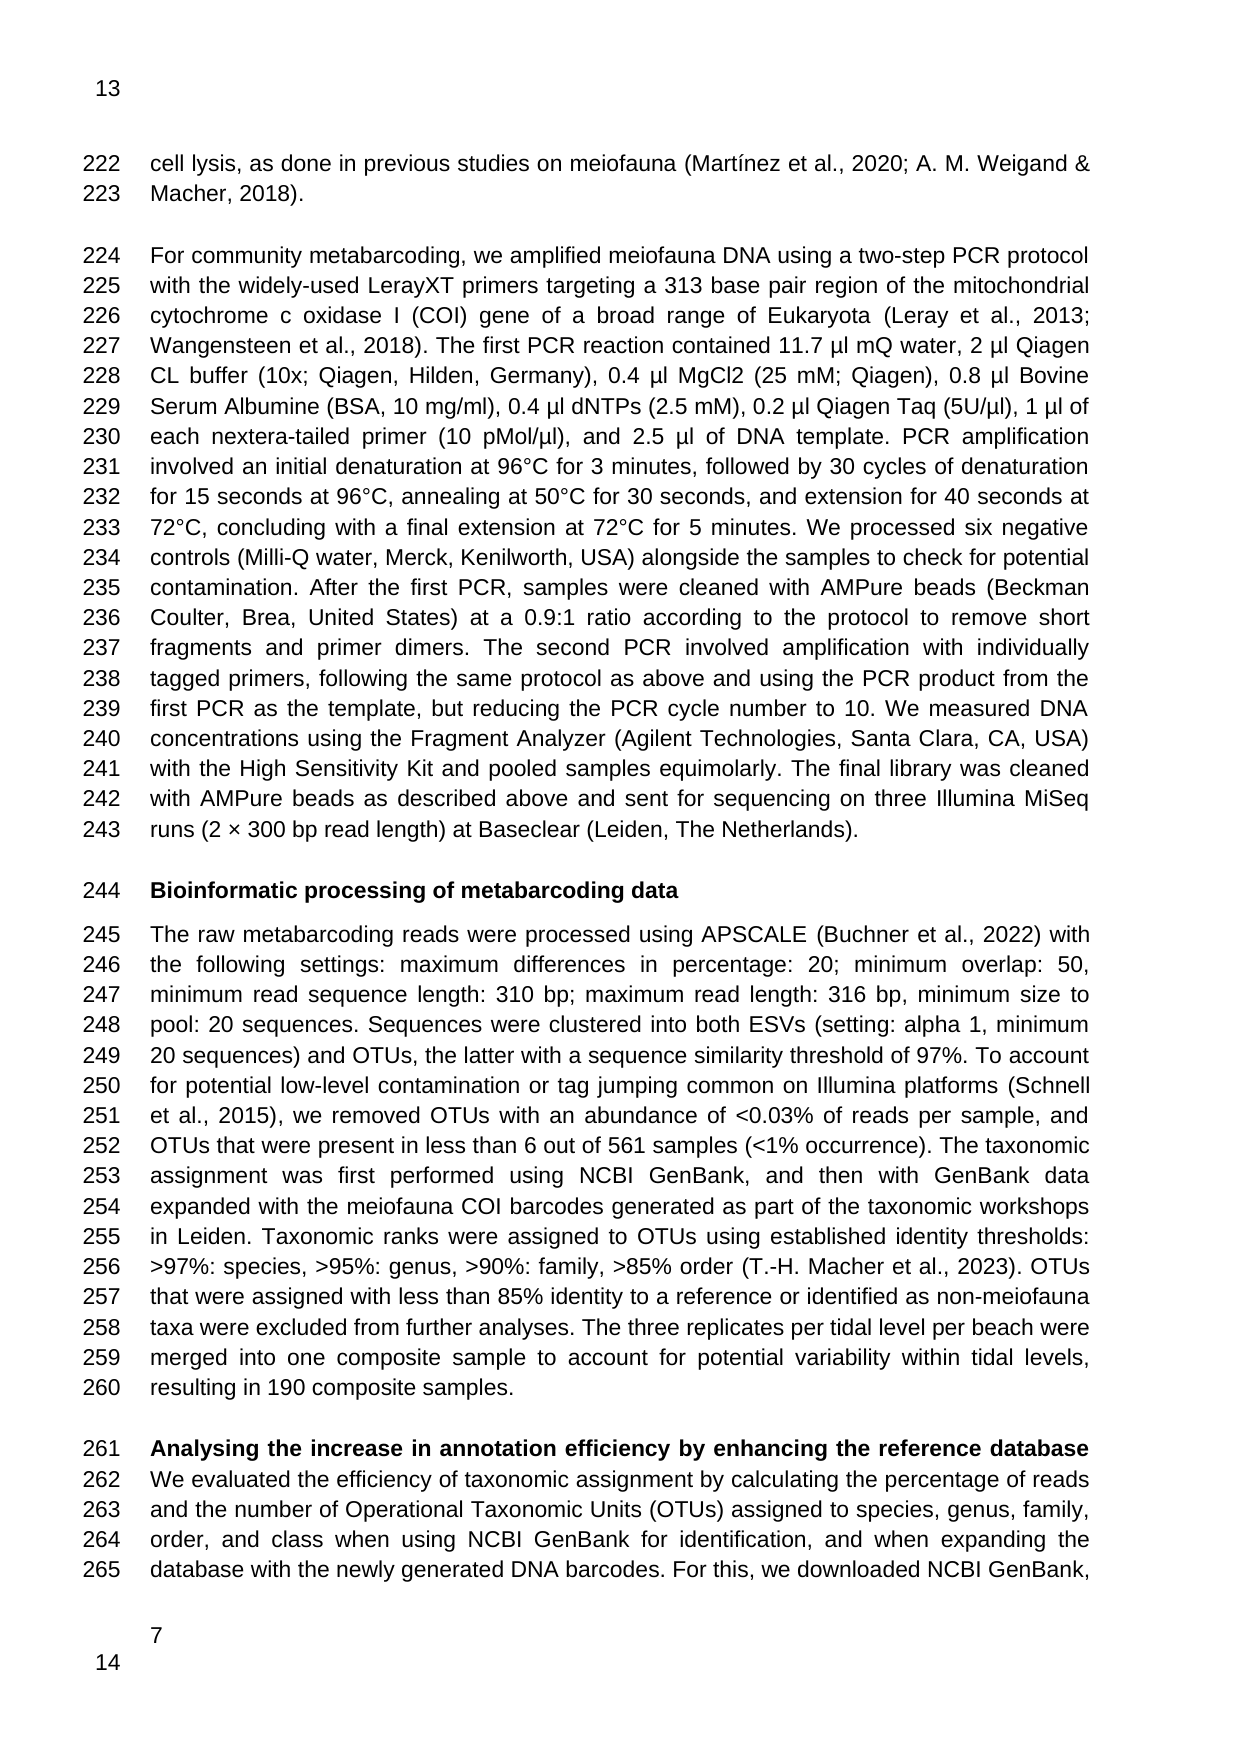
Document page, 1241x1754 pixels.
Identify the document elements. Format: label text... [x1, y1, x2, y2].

text Bioinformatic processing of metabarcoding data [150, 877, 1090, 903]
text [150, 150, 1090, 207]
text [150, 1435, 1090, 1582]
text The raw metabarcoding reads were processed using APSCALE (Buchner et al., 2022) with the following settings: maximum differences in percentage: 20; minimum overlap: 50, minimum read sequence length: 310 bp; maximum read length: 316 bp, minimum size to pool: 20 sequences. Sequences were clustered into both ESVs (setting: alpha 1, minimum 20 sequences) and OTUs, the latter with a sequence similarity threshold of 97%. To account for potential low-level contamination or tag jumping common on Illumina platforms (Schnell et al., 2015), we removed OTUs with an abundance of <0.03% of reads per sample, and OTUs that were present in less than 6 out of 561 samples (<1% occurrence). The taxonomic assignment was first performed using NCBI GenBank, and then with GenBank data expanded with the meiofauna COI barcodes generated as part of the taxonomic workshops in Leiden. Taxonomic ranks were assigned to OTUs using established identity thresholds: >97%: species, >95%: genus, >90%: family, >85% order (T.-H. Macher et al., 2023). OTUs that were assigned with less than 85% identity to a reference or identified as non-meiofauna taxa were excluded from further analyses. The three replicates per tidal level per beach were merged into one composite sample to account for potential variability within tidal levels, resulting in 190 composite samples. [150, 921, 1090, 1400]
text For community metabarcoding, we amplified meiofauna DNA using a two-step PCR protocol with the widely-used LerayXT primers targeting a 313 base pair region of the mitochondrial cytochrome c oxidase I (COI) gene of a broad range of Eukaryota (Leray et al., 2013; Wangensteen et al., 2018). The first PCR reaction contained 11.7 µl mQ water, 2 µl Qiagen CL buffer (10x; Qiagen, Hilden, Germany), 0.4 µl MgCl2 (25 mM; Qiagen), 0.8 µl Bovine Serum Albumine (BSA, 10 mg/ml), 0.4 µl dNTPs (2.5 mM), 0.2 µl Qiagen Taq (5U/µl), 1 µl of each nextera-tailed primer (10 pMol/µl), and 2.5 µl of DNA template. PCR amplification involved an initial denaturation at 96°C for 3 minutes, followed by 30 cycles of denaturation for 15 seconds at 96°C, annealing at 50°C for 30 seconds, and extension for 40 seconds at 72°C, concluding with a final extension at 72°C for 5 minutes. We processed six negative controls (Milli-Q water, Merck, Kenilworth, USA) alongside the samples to check for potential contamination. After the first PCR, samples were cleaned with AMPure beads (Beckman Coulter, Brea, United States) at a 0.9:1 ratio according to the protocol to remove short fragments and primer dimers. The second PCR involved amplification with individually tagged primers, following the same protocol as above and using the PCR product from the first PCR as the template, but reducing the PCR cycle number to 10. We measured DNA concentrations using the Fragment Analyzer (Agilent Technologies, Santa Clara, CA, USA) with the High Sensitivity Kit and pooled samples equimolarly. The final library was cleaned with AMPure beads as described above and sent for sequencing on three Illumina MiSeq runs (2 × 300 bp read length) at Baseclear (Leiden, The Netherlands). [150, 242, 1090, 842]
